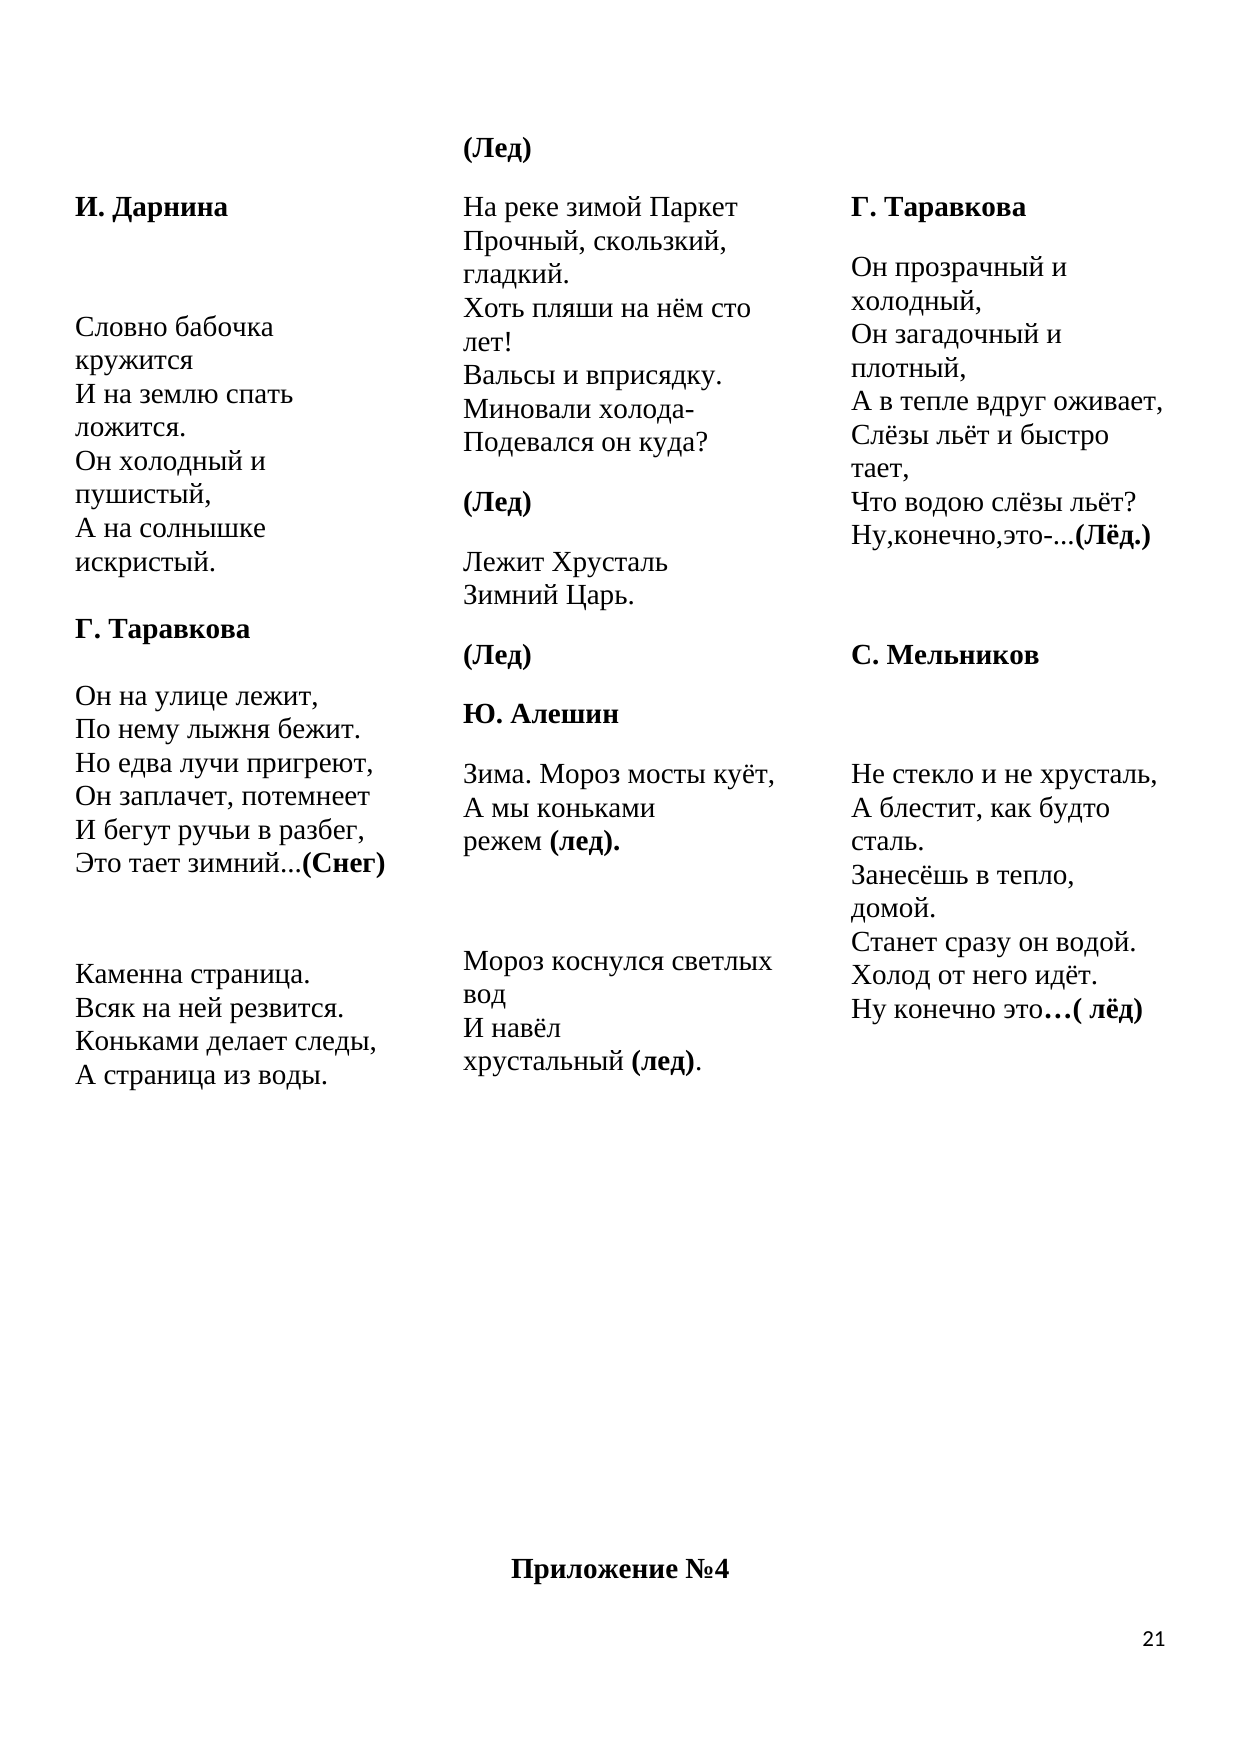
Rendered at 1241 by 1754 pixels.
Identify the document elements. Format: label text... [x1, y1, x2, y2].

text Он прозрачный и холодный, Он загадочный и плотный, А в тепле вдруг оживает, Слёзы льёт и быстро тает, Что водою слёзы льёт? Ну,конечно,это-...(Лёд.) [851, 249, 1165, 551]
text Мороз коснулся светлых вод И навёл хрустальный (лед). [463, 943, 777, 1077]
text Ю. Алешин [463, 697, 777, 730]
text (Лед) [463, 130, 777, 163]
text Словно бабочка кружится И на землю спать ложится. Он холодный и пушистый, А на солнышке искристый. [75, 309, 389, 577]
text На реке зимой Паркет Прочный, скользкий, гладкий. Хоть пляши на нём сто лет! Вальсы и вприсядку. Миновали холода- Подевался он куда? [463, 189, 777, 458]
text Каменна страница. Всяк на ней резвится. Коньками делает следы, А страница из воды. [75, 956, 389, 1090]
text Приложение №4 [75, 1551, 1165, 1585]
text И. Дарнина [75, 189, 389, 223]
text (Лед) [463, 637, 777, 670]
text (Лед) [463, 484, 777, 517]
text Г. Таравкова [851, 189, 1165, 223]
text Г. Таравкова [75, 611, 389, 644]
text Лежит Хрусталь Зимний Царь. [463, 544, 777, 611]
text С. Мельников [851, 637, 1165, 670]
text Зима. Мороз мосты куёт, А мы коньками режем (лед). [463, 756, 777, 857]
text Не стекло и не хрусталь, А блестит, как будто сталь. Занесёшь в тепло, домой. Станет сразу он водой. Холод от него идёт. Ну конечно это…( лёд) [851, 756, 1165, 1024]
text Он на улице лежит, По нему лыжня бежит. Но едва лучи пригреют, Он заплачет, потемнеет И бегут ручьи в разбег, Это тает зимний...(Снег) [75, 678, 389, 879]
